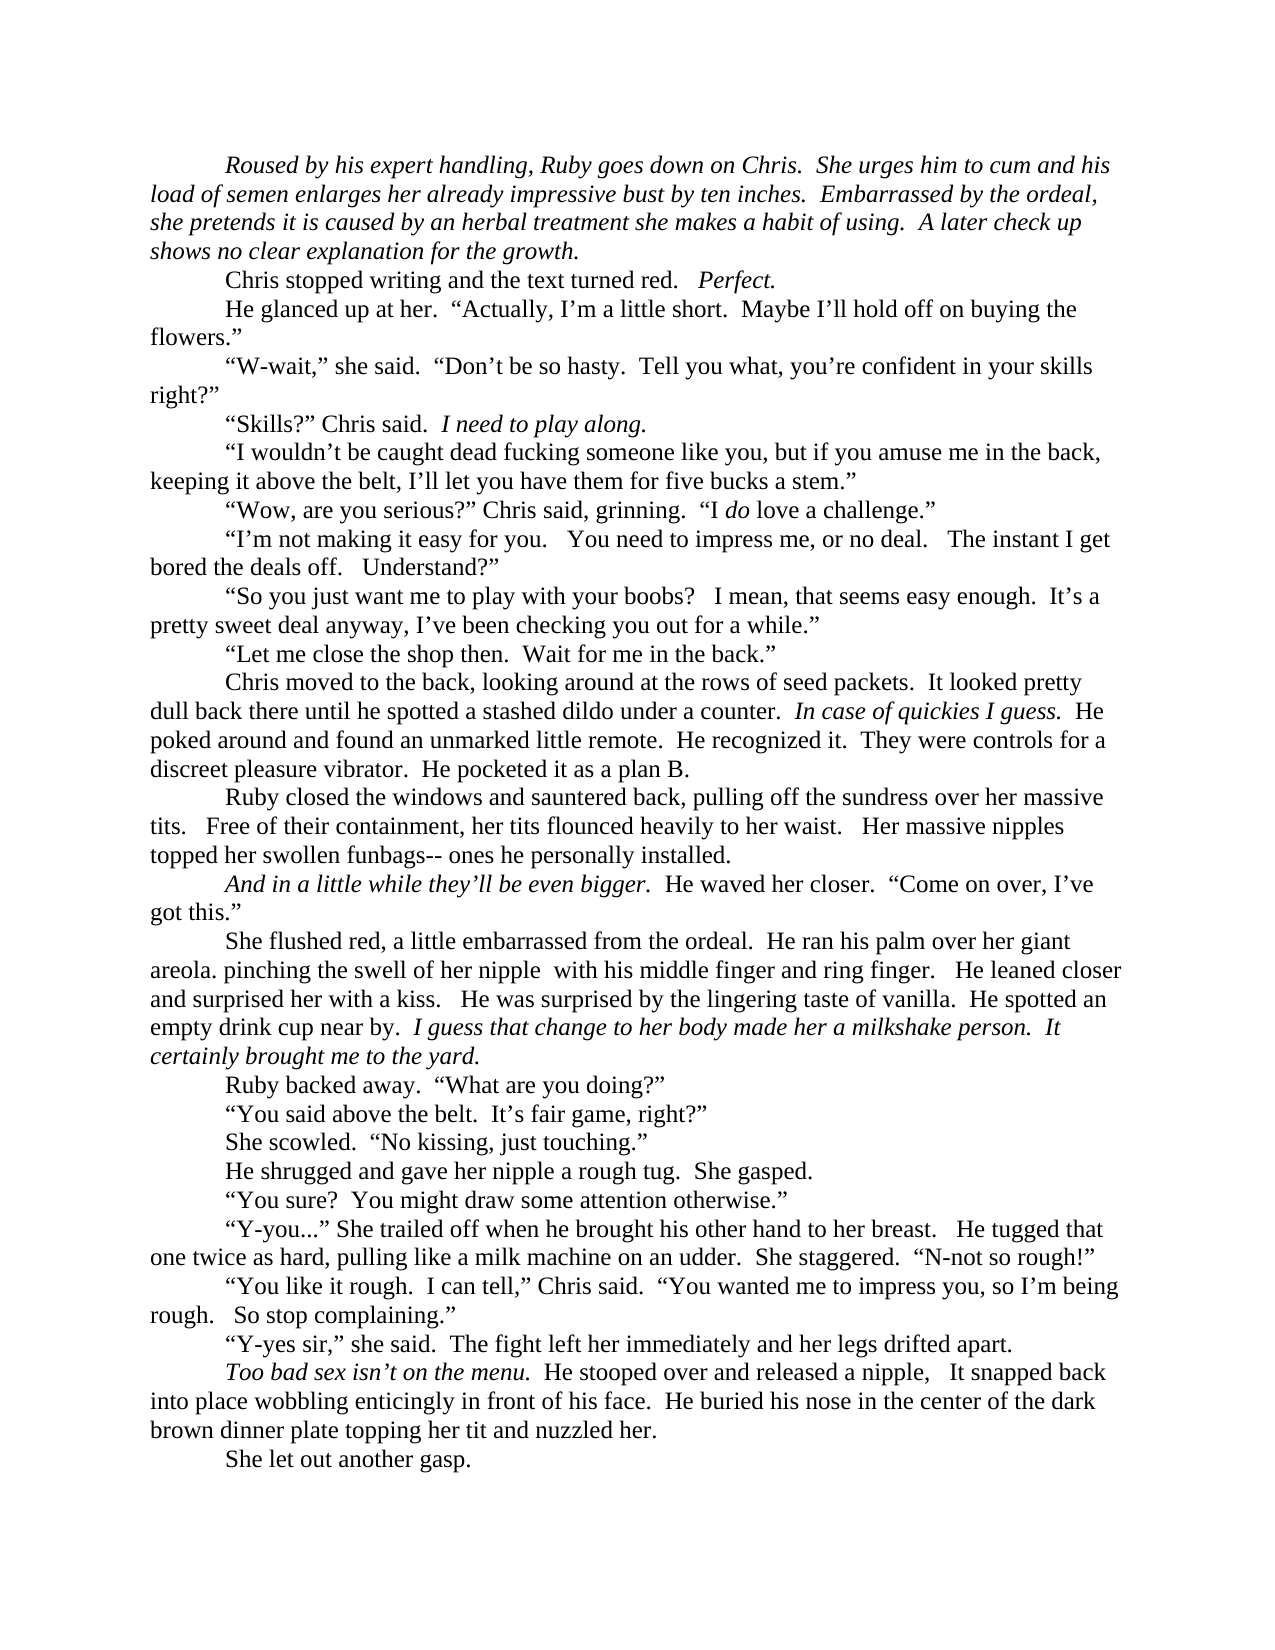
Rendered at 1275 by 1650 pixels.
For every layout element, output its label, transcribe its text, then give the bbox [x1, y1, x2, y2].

text “You said above the belt. It’s fair game, right?” [150, 1099, 1125, 1127]
text “Y-yes sir,” she said. The fight left her immediately and her legs drifted apart. [150, 1329, 1125, 1357]
text Chris stopped writing and the text turned red. Perfect. [150, 265, 1125, 294]
text “You like it rough. I can tell,” Chris said. “You wanted me to impress you, so I’m being rough. So stop complaining.” [150, 1271, 1125, 1329]
text He glanced up at her. “Actually, I’m a little short. Maybe I’ll hold off on buying the flowers.” [150, 294, 1125, 351]
text “W-wait,” she said. “Don’t be so hasty. Tell you what, you’re confident in your skills right?” [150, 351, 1125, 409]
text Ruby closed the windows and sauntered back, pulling off the sundress over her massive tits. Free of their containment, her tits flounced heavily to her waist. Her massive nipples topped her swollen funbags-- ones he personally installed. [150, 782, 1125, 869]
text “I wouldn’t be caught dead fucking someone like you, but if you amuse me in the back, keeping it above the belt, I’ll let you have them for five bucks a stem.” [150, 437, 1125, 495]
text “Wow, are you serious?” Chris said, grinning. “I do love a challenge.” [150, 495, 1125, 524]
text And in a little while they’ll be even bigger. He waved her closer. “Come on over, I’ve got this.” [150, 869, 1125, 926]
text She scowled. “No kissing, just touching.” [150, 1127, 1125, 1156]
text Chris moved to the back, looking around at the rows of seed packets. It looked pretty dull back there until he spotted a stashed dildo under a counter. In case of quickies I guess. He poked around and found an unmarked little remote. He recognized it. They were controls for a discreet pleasure vibrator. He pocketed it as a plan B. [150, 667, 1125, 782]
text Roused by his expert handling, Ruby goes down on Chris. She urges him to cum and his load of semen enlarges her already impressive bust by ten inches. Embarrassed by the ordeal, she pretends it is caused by an herbal treatment she makes a habit of using. A later check up shows no clear explanation for the growth. [150, 150, 1125, 265]
text “You sure? You might draw some attention otherwise.” [150, 1185, 1125, 1214]
text He shrugged and gave her nipple a rough tug. She gasped. [150, 1156, 1125, 1185]
text Ruby backed away. “What are you doing?” [150, 1070, 1125, 1099]
text Too bad sex isn’t on the menu. He stooped over and released a nipple, It snapped back into place wobbling enticingly in front of his face. He buried his nose in the center of the dark brown dinner plate topping her tit and nuzzled her. [150, 1357, 1125, 1444]
text “So you just want me to play with your boobs? I mean, that seems easy enough. It’s a pretty sweet deal anyway, I’ve been checking you out for a while.” [150, 581, 1125, 639]
text “I’m not making it easy for you. You need to impress me, or no deal. The instant I get bored the deals off. Understand?” [150, 524, 1125, 581]
text “Y-you...” She trailed off when he brought his other hand to her breast. He tugged that one twice as hard, pulling like a milk machine on an udder. She staggered. “N-not so rough!” [150, 1214, 1125, 1271]
text “Let me close the shop then. Wait for me in the back.” [150, 639, 1125, 667]
text “Skills?” Chris said. I need to play along. [150, 409, 1125, 437]
text She let out another gasp. [150, 1444, 1125, 1472]
text She flushed red, a little embarrassed from the ordeal. He ran his palm over her giant areola. pinching the swell of her nipple with his middle finger and ring finger. He leaned closer and surprised her with a kiss. He was surprised by the lingering taste of vanilla. He spotted an empty drink cup near by. I guess that change to her body made her a milkshake person. It certainly brought me to the yard. [150, 926, 1125, 1070]
